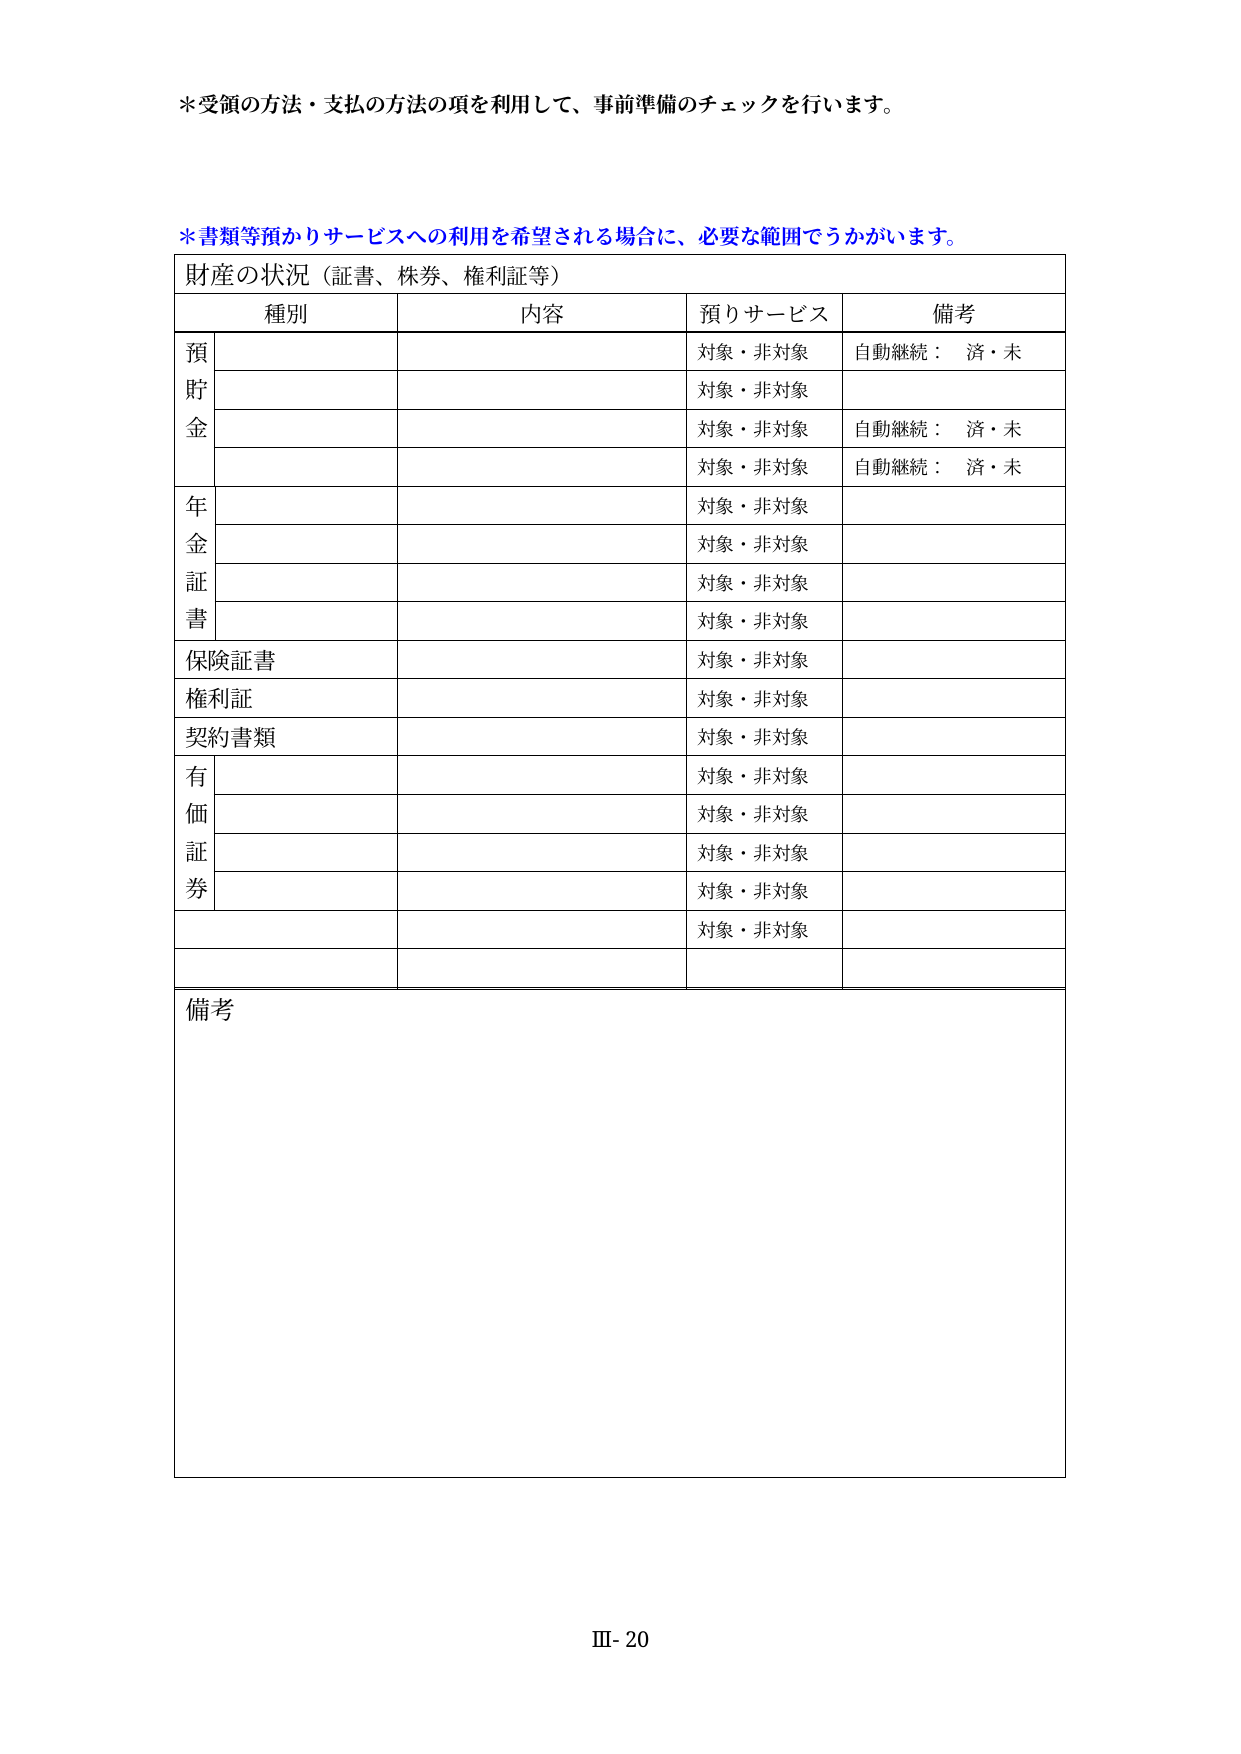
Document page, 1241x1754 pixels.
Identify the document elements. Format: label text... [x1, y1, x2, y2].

table_cell [215, 333, 397, 370]
table_cell 対象・非対象 [687, 641, 842, 678]
table_cell [215, 756, 397, 794]
table_cell [398, 795, 686, 832]
table_cell [398, 641, 686, 678]
table_cell [843, 911, 1065, 948]
table_cell [398, 333, 686, 370]
table_cell [843, 834, 1065, 871]
table_cell 対象・非対象 [687, 756, 842, 794]
table_header 財産の状況（証書、株券、権利証等） [175, 255, 1065, 293]
table_cell [843, 949, 1065, 987]
table_cell 対象・非対象 [687, 911, 842, 948]
table_cell 対象・非対象 [687, 834, 842, 871]
table_cell [215, 795, 397, 832]
table_cell [215, 448, 397, 486]
table_cell [216, 602, 397, 640]
table_cell 自動継続： 済・未 [843, 410, 1065, 447]
table_cell 自動継続： 済・未 [843, 333, 1065, 370]
table_cell 種別 [175, 294, 397, 331]
text ＊書類等預かりサービスへの利用を希望される場合に、必要な範囲でうかがいます。 [177, 217, 1063, 254]
table_cell [398, 525, 686, 563]
table_cell [398, 872, 686, 909]
table_cell [398, 949, 686, 987]
table_cell [843, 679, 1065, 717]
table_cell 備考 [175, 990, 1065, 1477]
table_cell [215, 834, 397, 871]
table_cell [843, 602, 1065, 640]
table_cell [215, 410, 397, 447]
table_cell 権利証 [175, 679, 397, 717]
table_cell 保険証書 [175, 641, 397, 678]
table_cell [216, 564, 397, 601]
table_cell [398, 602, 686, 640]
table_cell 年金証書 [175, 487, 215, 640]
table_cell [398, 448, 686, 486]
table_cell [398, 911, 686, 948]
table_cell 預貯 金 [175, 333, 214, 486]
table_cell [398, 487, 686, 524]
table_cell 対象・非対象 [687, 679, 842, 717]
table_cell [175, 949, 397, 987]
table_cell [843, 795, 1065, 832]
table_cell 預りサービス [687, 294, 842, 331]
table_cell [843, 525, 1065, 563]
table_cell [843, 487, 1065, 524]
table_cell 対象・非対象 [687, 487, 842, 524]
table_cell [398, 718, 686, 755]
table_cell 対象・非対象 [687, 333, 842, 370]
table_cell [175, 911, 397, 948]
table_cell 自動継続： 済・未 [843, 448, 1065, 486]
table_cell 対象・非対象 [687, 371, 842, 408]
table_cell [215, 872, 397, 909]
table_cell 対象・非対象 [687, 525, 842, 563]
table_cell [843, 641, 1065, 678]
table_cell 対象・非対象 [687, 564, 842, 601]
table_cell 対象・非対象 [687, 795, 842, 832]
table_cell [843, 371, 1065, 408]
table_cell [843, 718, 1065, 755]
table_cell 備考 [843, 294, 1065, 331]
table_cell 有価証券 [175, 756, 214, 909]
table_cell [398, 371, 686, 408]
table_cell [398, 834, 686, 871]
table_cell [843, 564, 1065, 601]
table_cell 対象・非対象 [687, 872, 842, 909]
table_cell [687, 949, 842, 987]
table_cell [215, 371, 397, 408]
table_cell [398, 564, 686, 601]
table_cell 対象・非対象 [687, 718, 842, 755]
table_cell 契約書類 [175, 718, 397, 755]
table_cell 対象・非対象 [687, 602, 842, 640]
table_cell [398, 756, 686, 794]
table_cell 対象・非対象 [687, 448, 842, 486]
table_cell [843, 872, 1065, 909]
table_cell [398, 679, 686, 717]
table_cell [216, 487, 397, 524]
table_cell [398, 410, 686, 447]
table_cell 内容 [398, 294, 686, 331]
table_cell [216, 525, 397, 563]
table_cell [843, 756, 1065, 794]
table_cell 対象・非対象 [687, 410, 842, 447]
